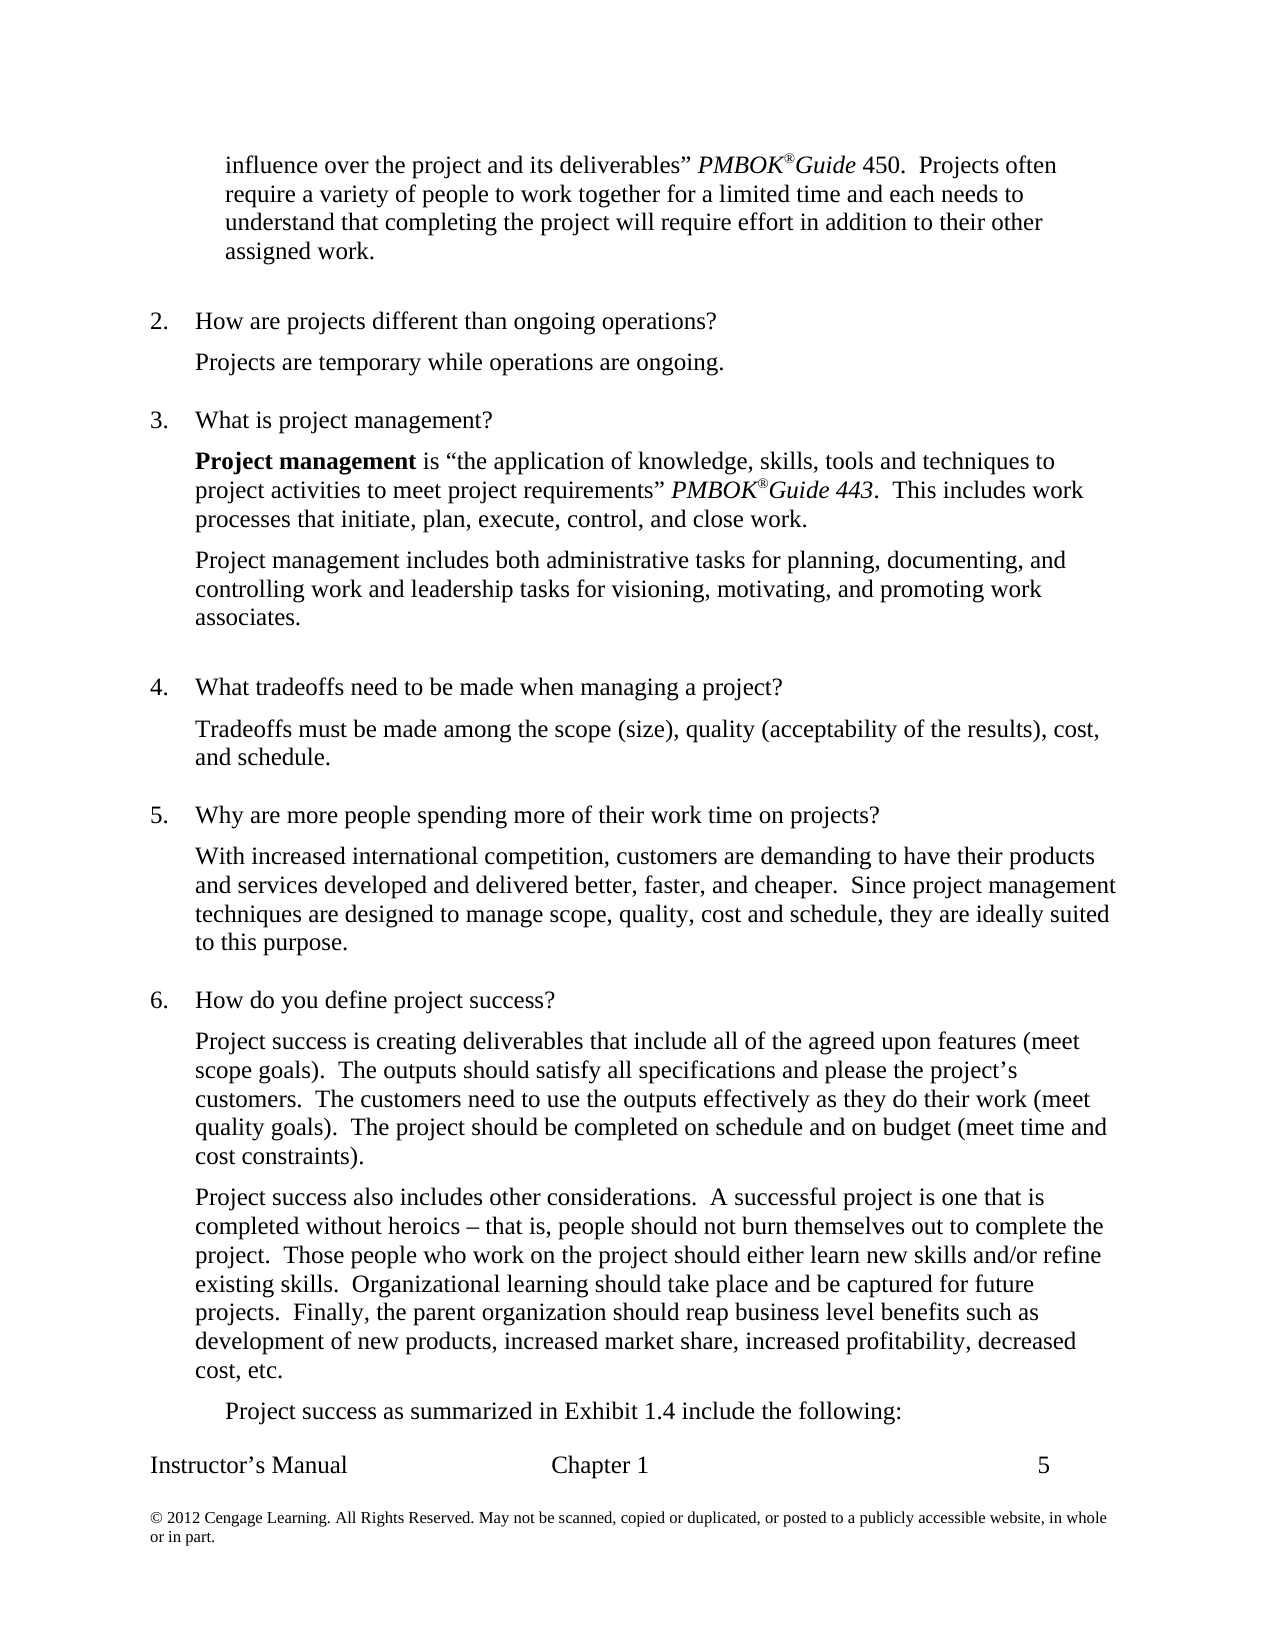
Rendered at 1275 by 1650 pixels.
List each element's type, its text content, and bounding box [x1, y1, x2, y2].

text Project management includes both administrative tasks for planning, documenting, and controlling work and leadership tasks for visioning, motivating, and promoting work associates. [195, 545, 1125, 631]
text Project success as summarized in Exhibit 1.4 include the following: ESS [150, 1396, 1125, 1425]
text Project management is “the application of knowledge, skills, tools and techniques to project activities to meet project requirements” PMBOK®Guide 443. This includes work processes that initiate, plan, execute, control, and close work. [195, 446, 1125, 532]
text 3. What is project management? [150, 405, 1125, 434]
text Tradeoffs must be made among the scope (size), quality (acceptability of the results), cost, and schedule. [195, 714, 1125, 771]
text Projects are temporary while operations are ongoing. [195, 347, 1125, 376]
text Project success also includes other considerations. A successful project is one that is completed without heroics – that is, people should not burn themselves out to complete the project. Those people who work on the project should either learn new skills and/or refine existing skills. Organizational learning should take place and be captured for future projects. Finally, the parent organization should reap business level benefits such as development of new products, increased market share, increased profitability, decreased cost, etc. [195, 1182, 1125, 1384]
text 5. Why are more people spending more of their work time on projects? [150, 800, 1125, 829]
text influence over the project and its deliverables” PMBOK®Guide 450. Projects often require a variety of people to work together for a limited time and each needs to understand that completing the project will require effort in addition to their other assigned work. [225, 150, 1125, 265]
text Project success is creating deliverables that include all of the agreed upon features (meet scope goals). The outputs should satisfy all specifications and please the project’s customers. The customers need to use the outputs effectively as they do their work (meet quality goals). The project should be completed on schedule and on budget (meet time and cost constraints). [195, 1026, 1125, 1170]
text 2. How are projects different than ongoing operations? [150, 306, 1125, 335]
text 6. How do you define project success? [150, 985, 1125, 1014]
text 4. What tradeoffs need to be made when managing a project? [150, 672, 1125, 701]
text With increased international competition, customers are demanding to have their products and services developed and delivered better, faster, and cheaper. Since project management techniques are designed to manage scope, quality, cost and schedule, they are ideally suited to this purpose. [195, 841, 1125, 956]
